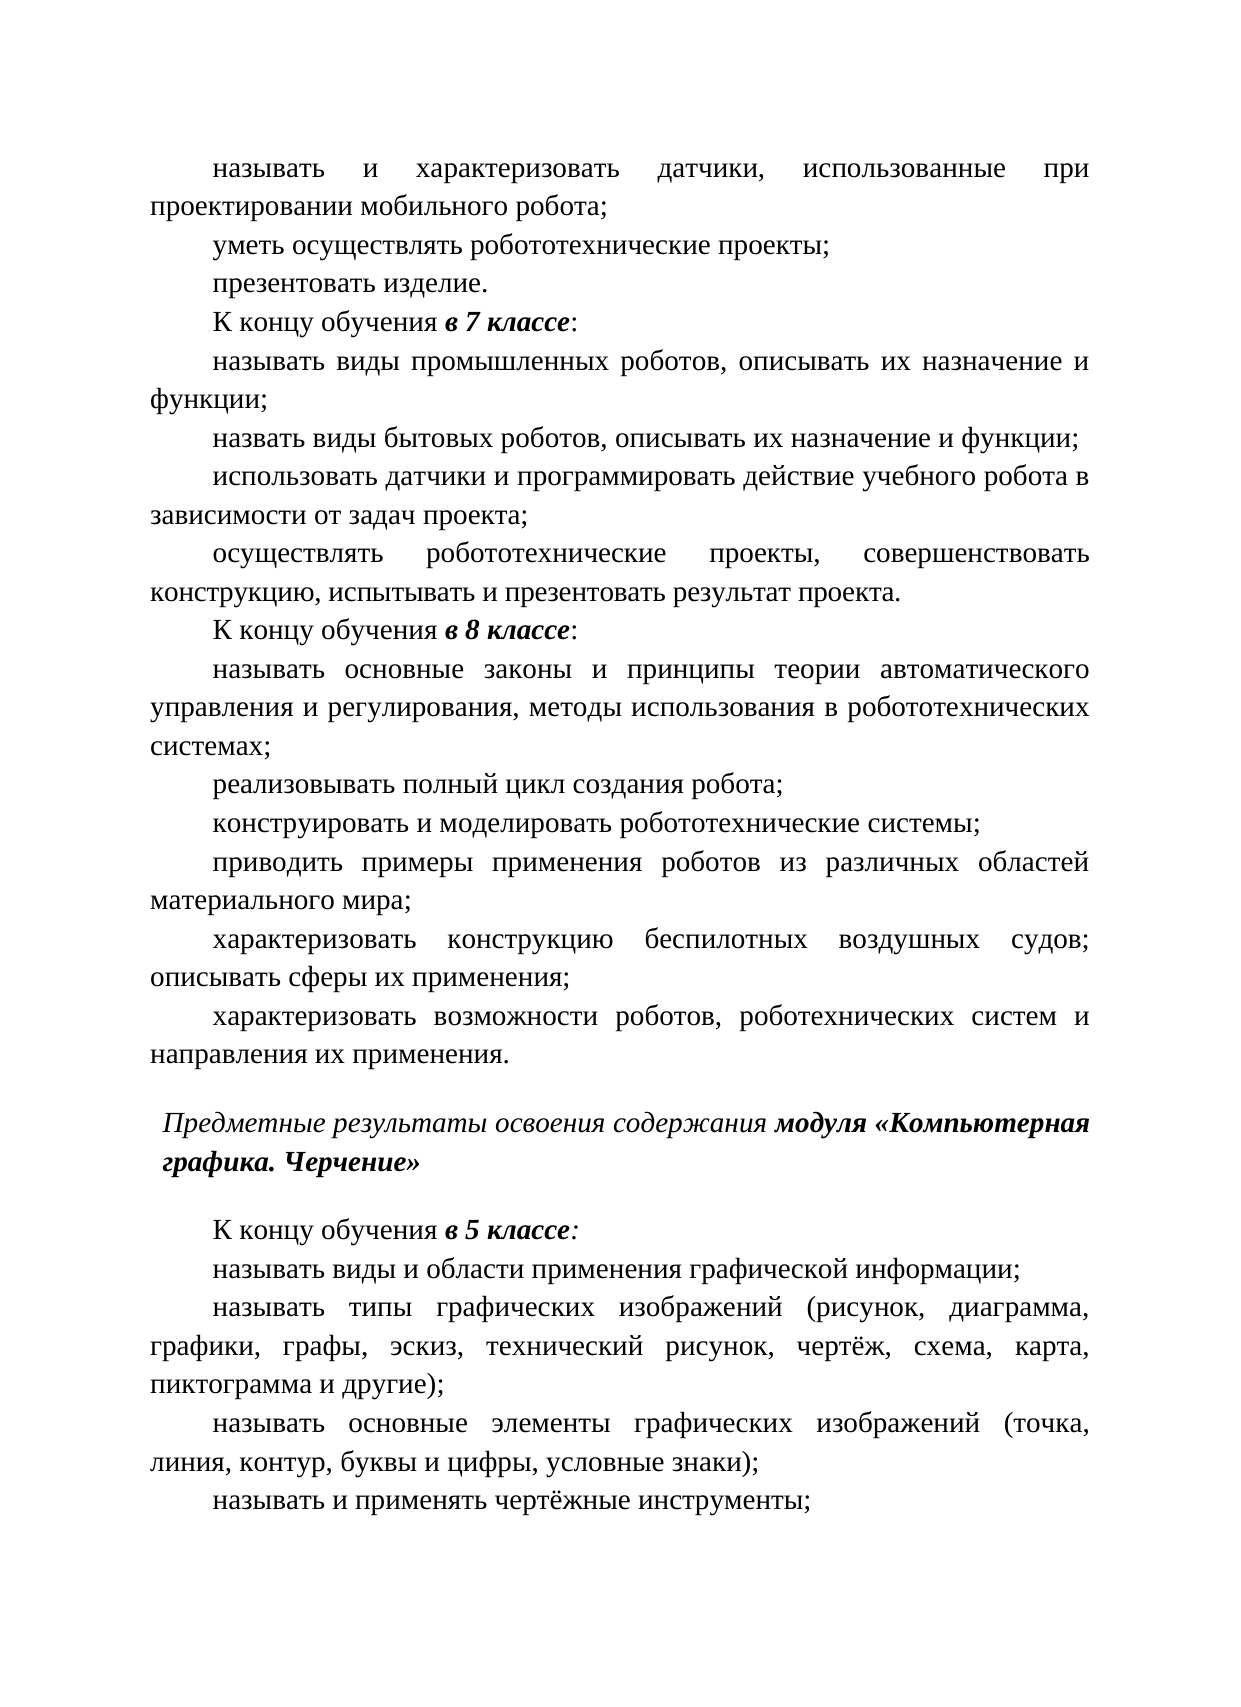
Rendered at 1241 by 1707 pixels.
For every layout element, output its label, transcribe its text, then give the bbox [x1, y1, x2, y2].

text Предметные результаты освоения содержания модуля «Компьютерная графика. Черчение» [162, 1105, 1090, 1177]
text называть виды промышленных роботов, описывать их назначение и функции; [150, 343, 1090, 415]
text называть виды и области применения графической информации; [150, 1251, 1090, 1284]
text презентовать изделие. [150, 266, 1090, 299]
text реализовывать полный цикл создания робота; [150, 767, 1090, 800]
text называть и применять чертёжные инструменты; [150, 1482, 1090, 1516]
text осуществлять робототехнические проекты, совершенствовать конструкцию, испытывать и презентовать результат проекта. [150, 535, 1090, 607]
text называть и характеризовать датчики, использованные при проектировании мобильного робота; [150, 150, 1090, 222]
text называть основные элементы графических изображений (точка, линия, контур, буквы и цифры, условные знаки); [150, 1405, 1090, 1477]
text К концу обучения в 8 классе: [150, 612, 1090, 646]
text К концу обучения в 5 классе: [150, 1212, 1090, 1246]
text уметь осуществлять робототехнические проекты; [150, 227, 1090, 261]
text приводить примеры применения роботов из различных областей материального мира; [150, 844, 1090, 916]
text характеризовать конструкцию беспилотных воздушных судов; описывать сферы их применения; [150, 921, 1090, 993]
text конструировать и моделировать робототехнические системы; [150, 805, 1090, 839]
text использовать датчики и программировать действие учебного робота в зависимости от задач проекта; [150, 458, 1090, 530]
text назвать виды бытовых роботов, описывать их назначение и функции; [150, 420, 1090, 453]
text называть типы графических изображений (рисунок, диаграмма, графики, графы, эскиз, технический рисунок, чертёж, схема, карта, пиктограмма и другие); [150, 1289, 1090, 1400]
text называть основные законы и принципы теории автоматического управления и регулирования, методы использования в робототехнических системах; [150, 651, 1090, 762]
text характеризовать возможности роботов, роботехнических систем и направления их применения. [150, 998, 1090, 1070]
text К концу обучения в 7 классе: [150, 304, 1090, 338]
